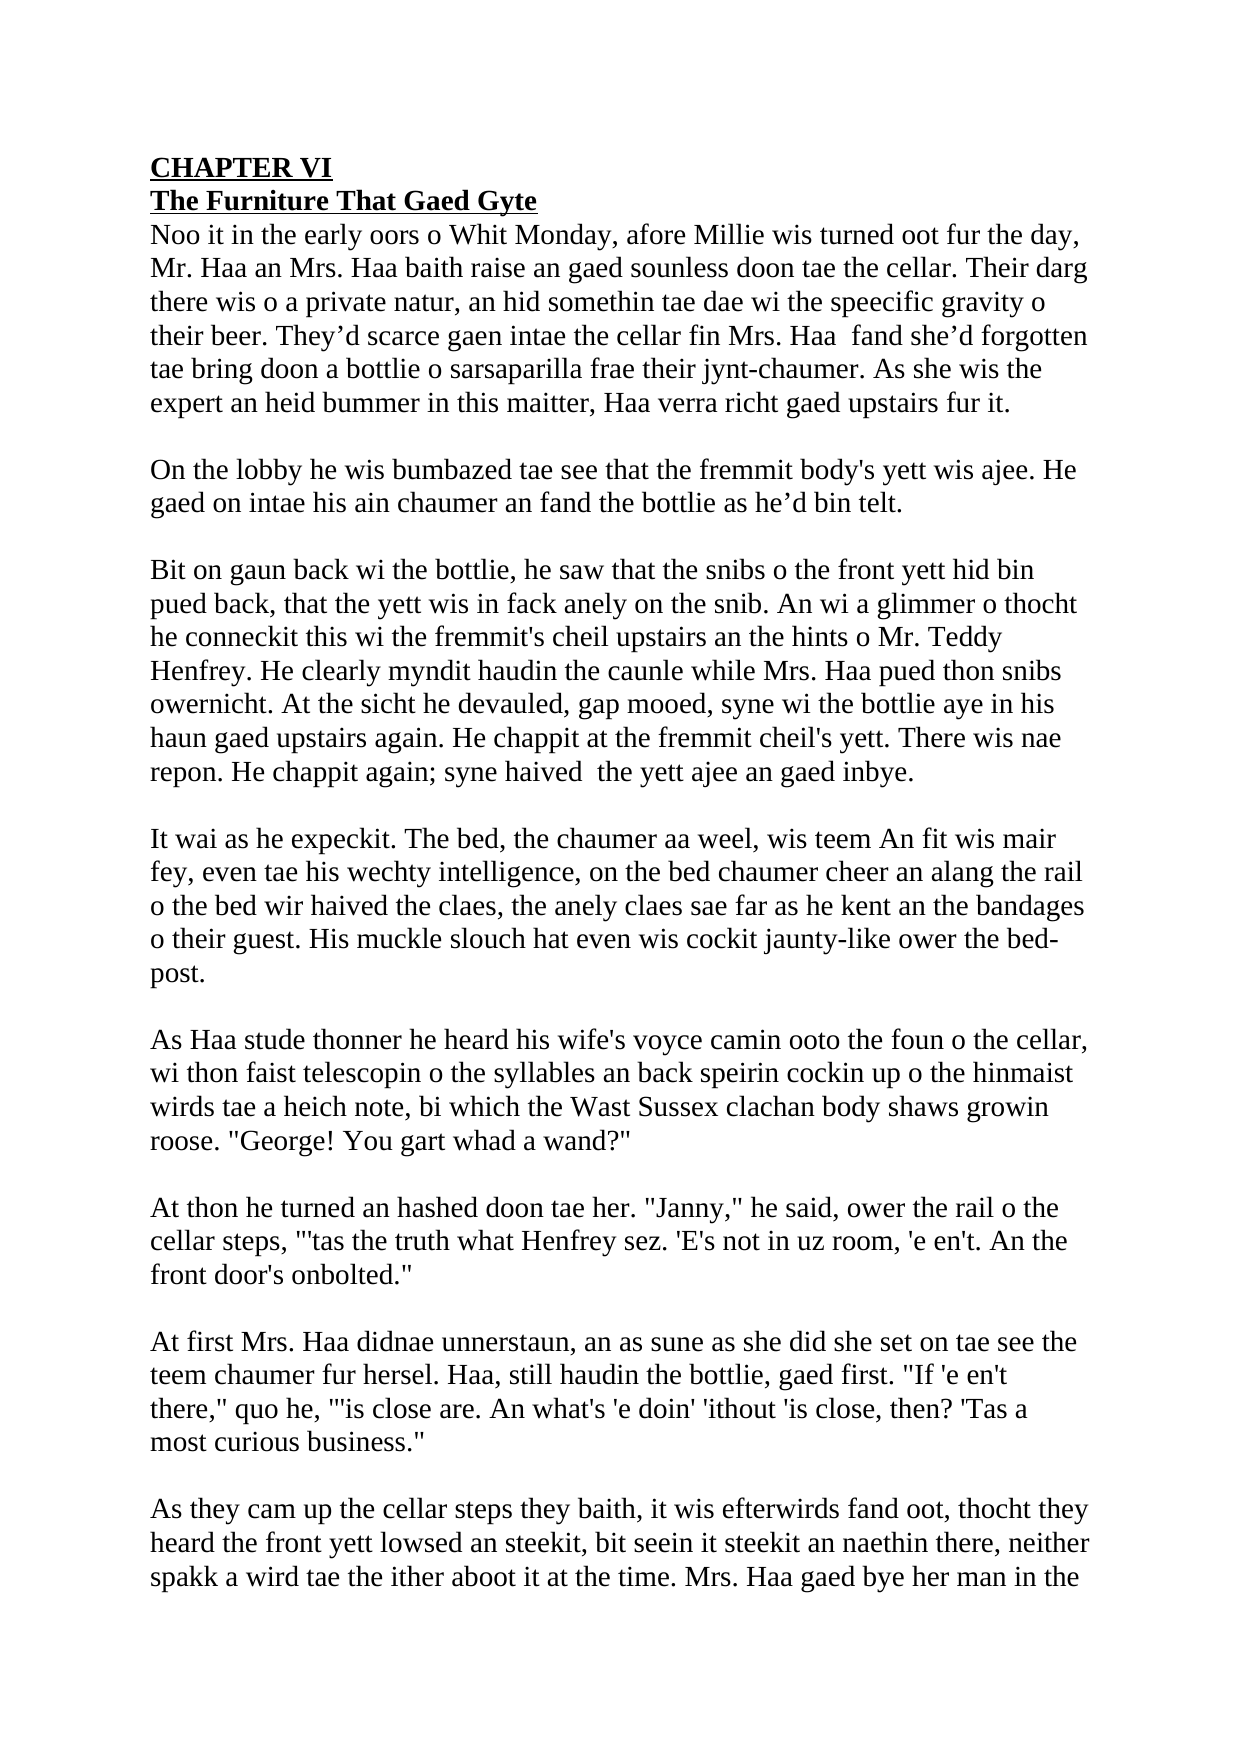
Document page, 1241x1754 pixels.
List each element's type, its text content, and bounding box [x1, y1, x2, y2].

text At first Mrs. Haa didnae unnerstaun, an as sune as she did she set on tae see the teem chaumer fur hersel. Haa, still haudin the bottlie, gaed first. "If 'e en't there," quo he, "'is close are. An what's 'e doin' 'ithout 'is close, then? 'Tas a most curious business." [150, 1324, 1090, 1458]
text Noo it in the early oors o Whit Monday, afore Millie wis turned oot fur the day, Mr. Haa an Mrs. Haa baith raise an gaed sounless doon tae the cellar. Their darg there wis o a private natur, an hid somethin tae dae wi the speecific gravity o their beer. They’d scarce gaen intae the cellar fin Mrs. Haa fand she’d forgotten tae bring doon a bottlie o sarsaparilla frae their jynt-chaumer. As she wis the expert an heid bummer in this maitter, Haa verra richt gaed upstairs fur it. [150, 217, 1090, 418]
text CHAPTER VI [150, 150, 1090, 183]
text Bit on gaun back wi the bottlie, he saw that the snibs o the front yett hid bin pued back, that the yett wis in fack anely on the snib. An wi a glimmer o thocht he conneckit this wi the fremmit's cheil upstairs an the hints o Mr. Teddy Henfrey. He clearly myndit haudin the caunle while Mrs. Haa pued thon snibs owernicht. At the sicht he devauled, gap mooed, syne wi the bottlie aye in his haun gaed upstairs again. He chappit at the fremmit cheil's yett. There wis nae repon. He chappit again; syne haived the yett ajee an gaed inbye. [150, 552, 1090, 787]
text As Haa stude thonner he heard his wife's voyce camin ooto the foun o the cellar, wi thon faist telescopin o the syllables an back speirin cockin up o the hinmaist wirds tae a heich note, bi which the Wast Sussex clachan body shaws growin roose. "George! You gart whad a wand?" [150, 1022, 1090, 1156]
text It wai as he expeckit. The bed, the chaumer aa weel, wis teem An fit wis mair fey, even tae his wechty intelligence, on the bed chaumer cheer an alang the rail o the bed wir haived the claes, the anely claes sae far as he kent an the bandages o their guest. His muckle slouch hat even wis cockit jaunty-like ower the bed-post. [150, 821, 1090, 988]
text The Furniture That Gaed Gyte [150, 183, 1090, 217]
text On the lobby he wis bumbazed tae see that the fremmit body's yett wis ajee. He gaed on intae his ain chaumer an fand the bottlie as he’d bin telt. [150, 452, 1090, 519]
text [150, 1492, 1090, 1592]
text At thon he turned an hashed doon tae her. "Janny," he said, ower the rail o the cellar steps, "'tas the truth what Henfrey sez. 'E's not in uz room, 'e en't. An the front door's onbolted." [150, 1190, 1090, 1290]
